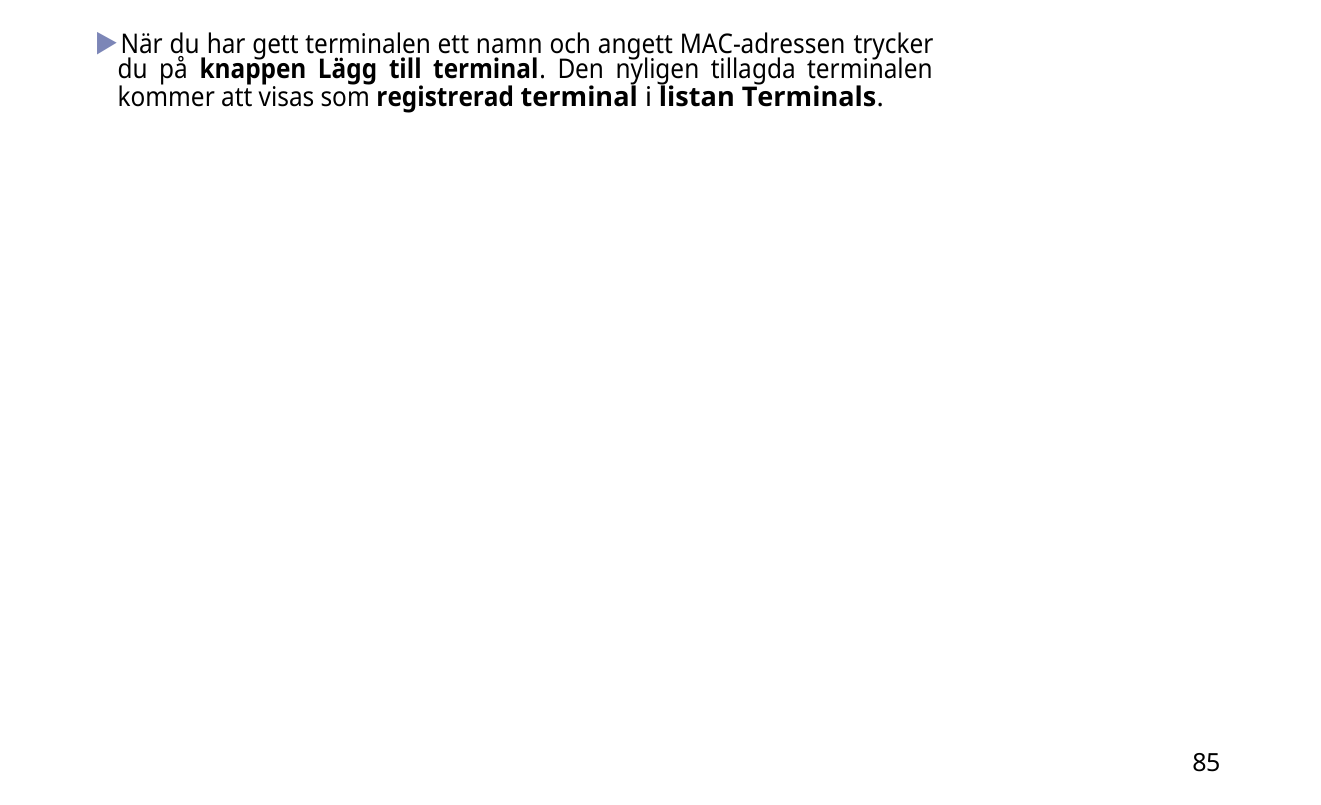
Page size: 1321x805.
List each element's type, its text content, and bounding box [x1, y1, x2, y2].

list När du har gett terminalen ett namn och angett MAC-adressen trycker du på knappen Lägg till terminal. Den nyligen tillagda terminalen kommer att visas som registrerad terminal i listan Terminals. [94, 31, 933, 114]
